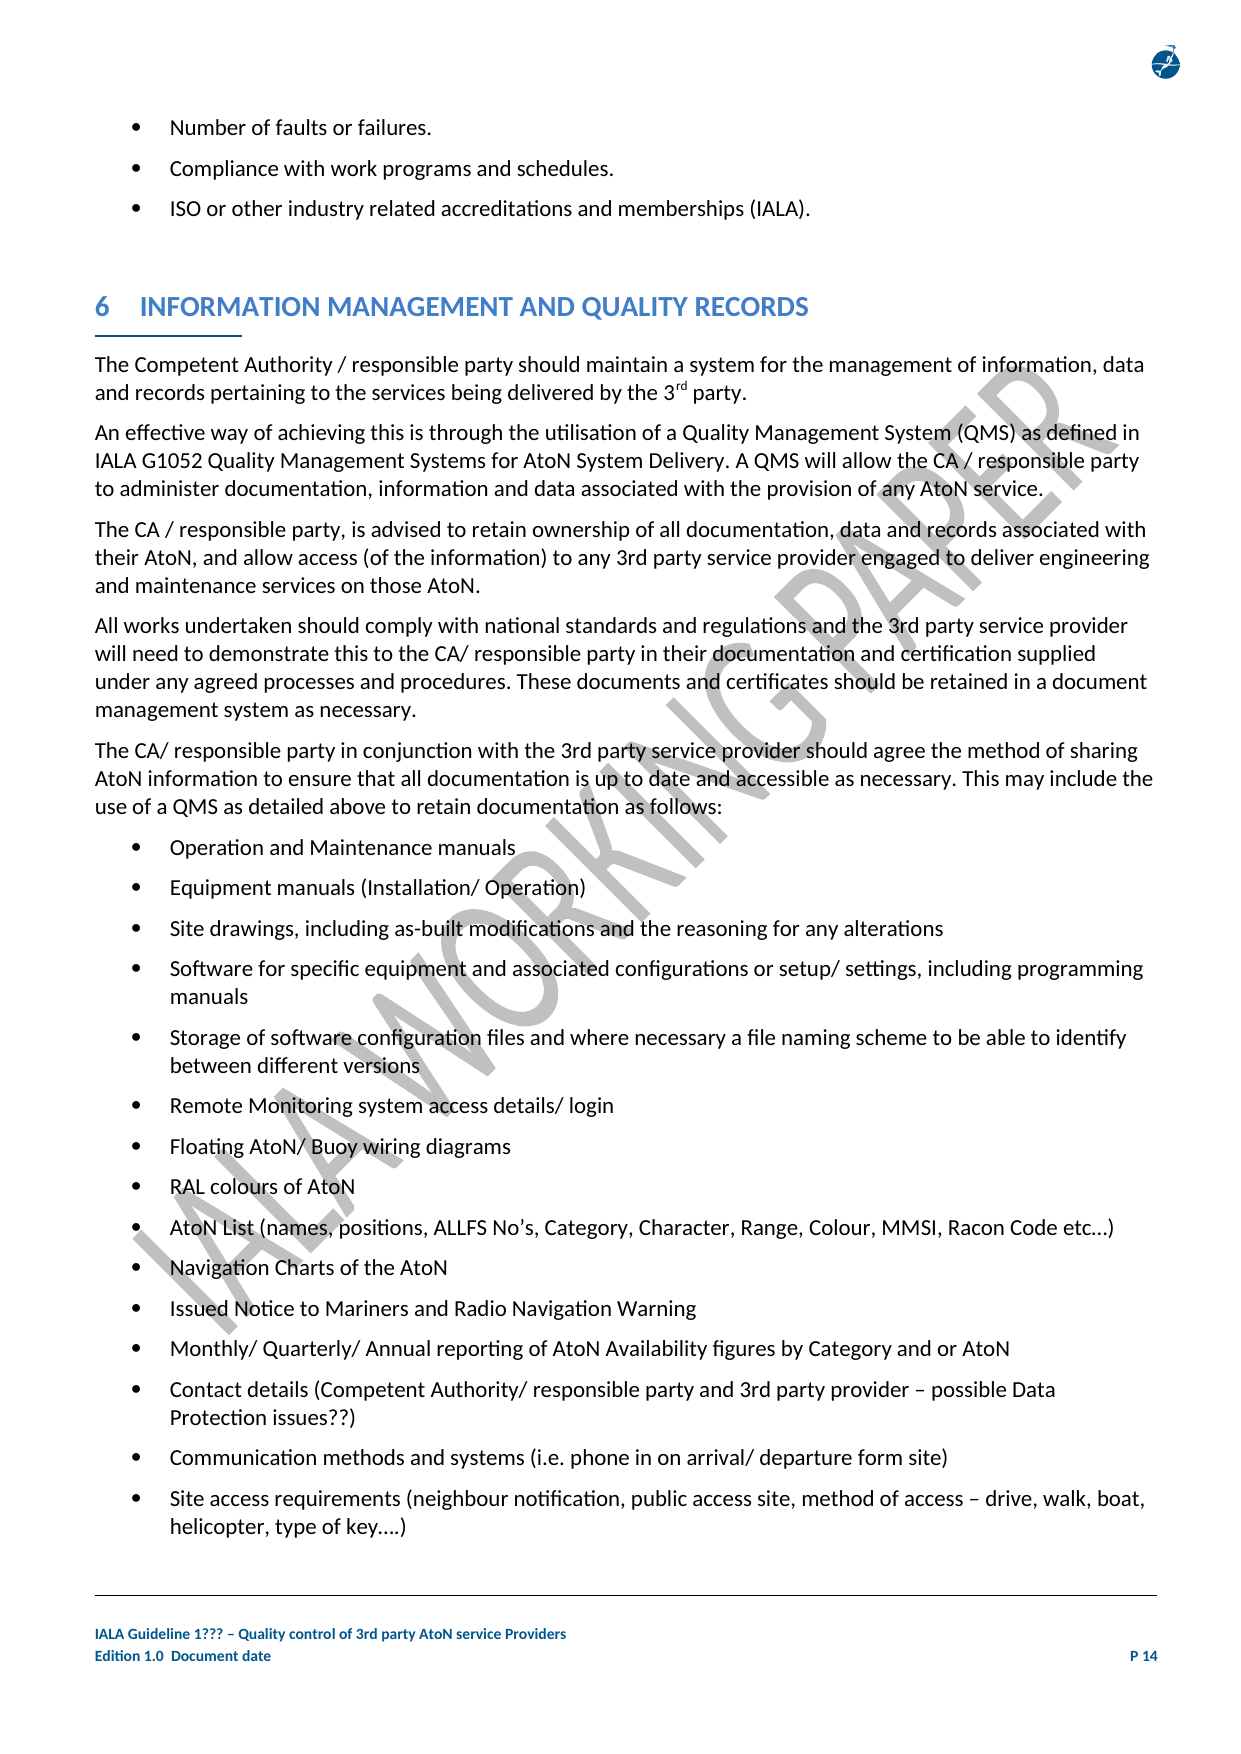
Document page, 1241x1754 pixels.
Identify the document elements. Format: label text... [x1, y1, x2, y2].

subtitle Information Management and Quality Records [94, 288, 1157, 324]
list AtoN List (names, positions, ALLFS No’s, Category, Character, Range, Colour, MMSI, Racon Code etc…) [132, 1213, 1157, 1241]
text All works undertaken should comply with national standards and regulations and the 3rd party service provider will need to demonstrate this to the CA/ responsible party in their documentation and certification supplied under any agreed processes and procedures. These documents and certificates should be retained in a document management system as necessary. [94, 611, 1157, 723]
list Contact details (Competent Authority/ responsible party and 3rd party provider – possible Data Protection issues??) [132, 1375, 1157, 1431]
list Number of faults or failures. [132, 113, 1157, 142]
list Remote Monitoring system access details/ login [132, 1091, 1157, 1119]
list Issued Notice to Mariners and Radio Navigation Warning [132, 1294, 1157, 1322]
list Site access requirements (neighbour notification, public access site, method of access – drive, walk, boat, helicopter, type of key….) [132, 1484, 1157, 1540]
list Storage of software configuration files and where necessary a file naming scheme to be able to identify between different versions [132, 1023, 1157, 1079]
text The CA/ responsible party in conjunction with the 3rd party service provider should agree the method of sharing AtoN information to ensure that all documentation is up to date and accessible as necessary. This may include the use of a QMS as detailed above to retain documentation as follows: [94, 736, 1157, 820]
list Site drawings, including as-built modifications and the reasoning for any alterations [132, 914, 1157, 942]
list Floating AtoN/ Buoy wiring diagrams [132, 1132, 1157, 1160]
list ISO or other industry related accreditations and memberships (IALA). [132, 194, 1157, 223]
picture [1120, 0, 1239, 114]
list Navigation Charts of the AtoN [132, 1253, 1157, 1281]
list Compliance with work programs and schedules. [132, 154, 1157, 182]
list Operation and Maintenance manuals [132, 833, 1157, 861]
text The CA / responsible party, is advised to retain ownership of all documentation, data and records associated with their AtoN, and allow access (of the information) to any 3rd party service provider engaged to deliver engineering and maintenance services on those AtoN. [94, 515, 1157, 599]
text The Competent Authority / responsible party should maintain a system for the management of information, data and records pertaining to the services being delivered by the 3rd party. [94, 350, 1157, 406]
text An effective way of achieving this is through the utilisation of a Quality Management System (QMS) as defined in IALA G1052 Quality Management Systems for AtoN System Delivery. A QMS will allow the CA / responsible party to administer documentation, information and data associated with the provision of any AtoN service. [94, 418, 1157, 502]
list Equipment manuals (Installation/ Operation) [132, 873, 1157, 901]
list Software for specific equipment and associated configurations or setup/ settings, including programming manuals [132, 954, 1157, 1010]
list RAL colours of AtoN [132, 1172, 1157, 1200]
list Monthly/ Quarterly/ Annual reporting of AtoN Availability figures by Category and or AtoN [132, 1334, 1157, 1362]
list Communication methods and systems (i.e. phone in on arrival/ departure form site) [132, 1443, 1157, 1471]
